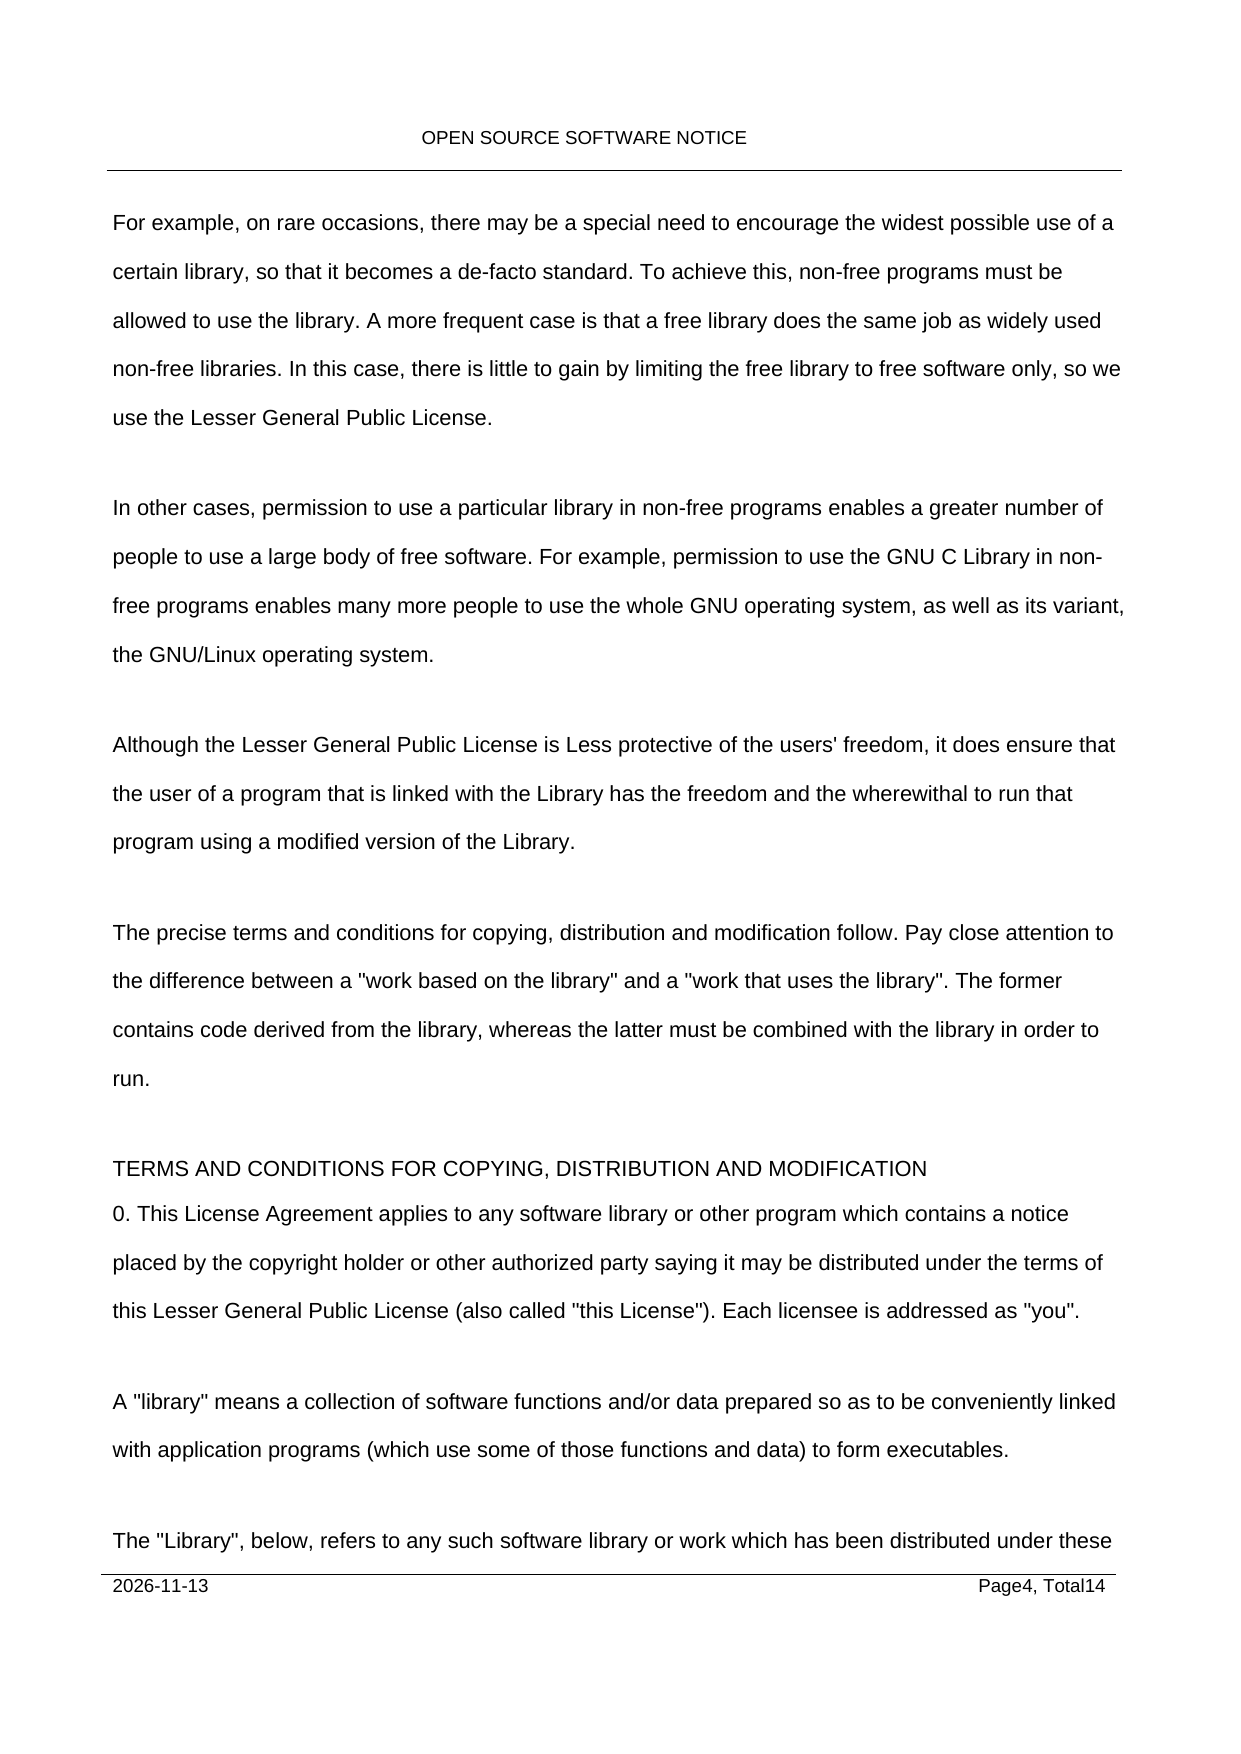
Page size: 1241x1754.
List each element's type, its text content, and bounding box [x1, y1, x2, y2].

text A "library" means a collection of software functions and/or data prepared so as to be conveniently linked with application programs (which use some of those functions and data) to form executables. [112, 1385, 1128, 1466]
text The precise terms and conditions for copying, distribution and modification follow. Pay close attention to the difference between a "work based on the library" and a "work that uses the library". The former contains code derived from the library, whereas the latter must be combined with the library in order to run. [112, 916, 1128, 1094]
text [112, 1524, 1128, 1556]
text 0. This License Agreement applies to any software library or other program which contains a notice placed by the copyright holder or other authorized party saying it may be distributed under the terms of this Lesser General Public License (also called "this License"). Each licensee is addressed as "you". [112, 1197, 1128, 1327]
text Although the Lesser General Public License is Less protective of the users' freedom, it does ensure that the user of a program that is linked with the Library has the freedom and the wherewithal to run that program using a modified version of the Library. [112, 728, 1128, 858]
text TERMS AND CONDITIONS FOR COPYING, DISTRIBUTION AND MODIFICATION [112, 1152, 1128, 1185]
text For example, on rare occasions, there may be a special need to encourage the widest possible use of a certain library, so that it becomes a de-facto standard. To achieve this, non-free programs must be allowed to use the library. A more frequent case is that a free library does the same job as widely used non-free libraries. In this case, there is little to gain by limiting the free library to free software only, so we use the Lesser General Public License. [112, 206, 1128, 434]
text In other cases, permission to use a particular library in non-free programs enables a greater number of people to use a large body of free software. For example, permission to use the GNU C Library in non-free programs enables many more people to use the whole GNU operating system, as well as its variant, the GNU/Linux operating system. [112, 492, 1128, 670]
